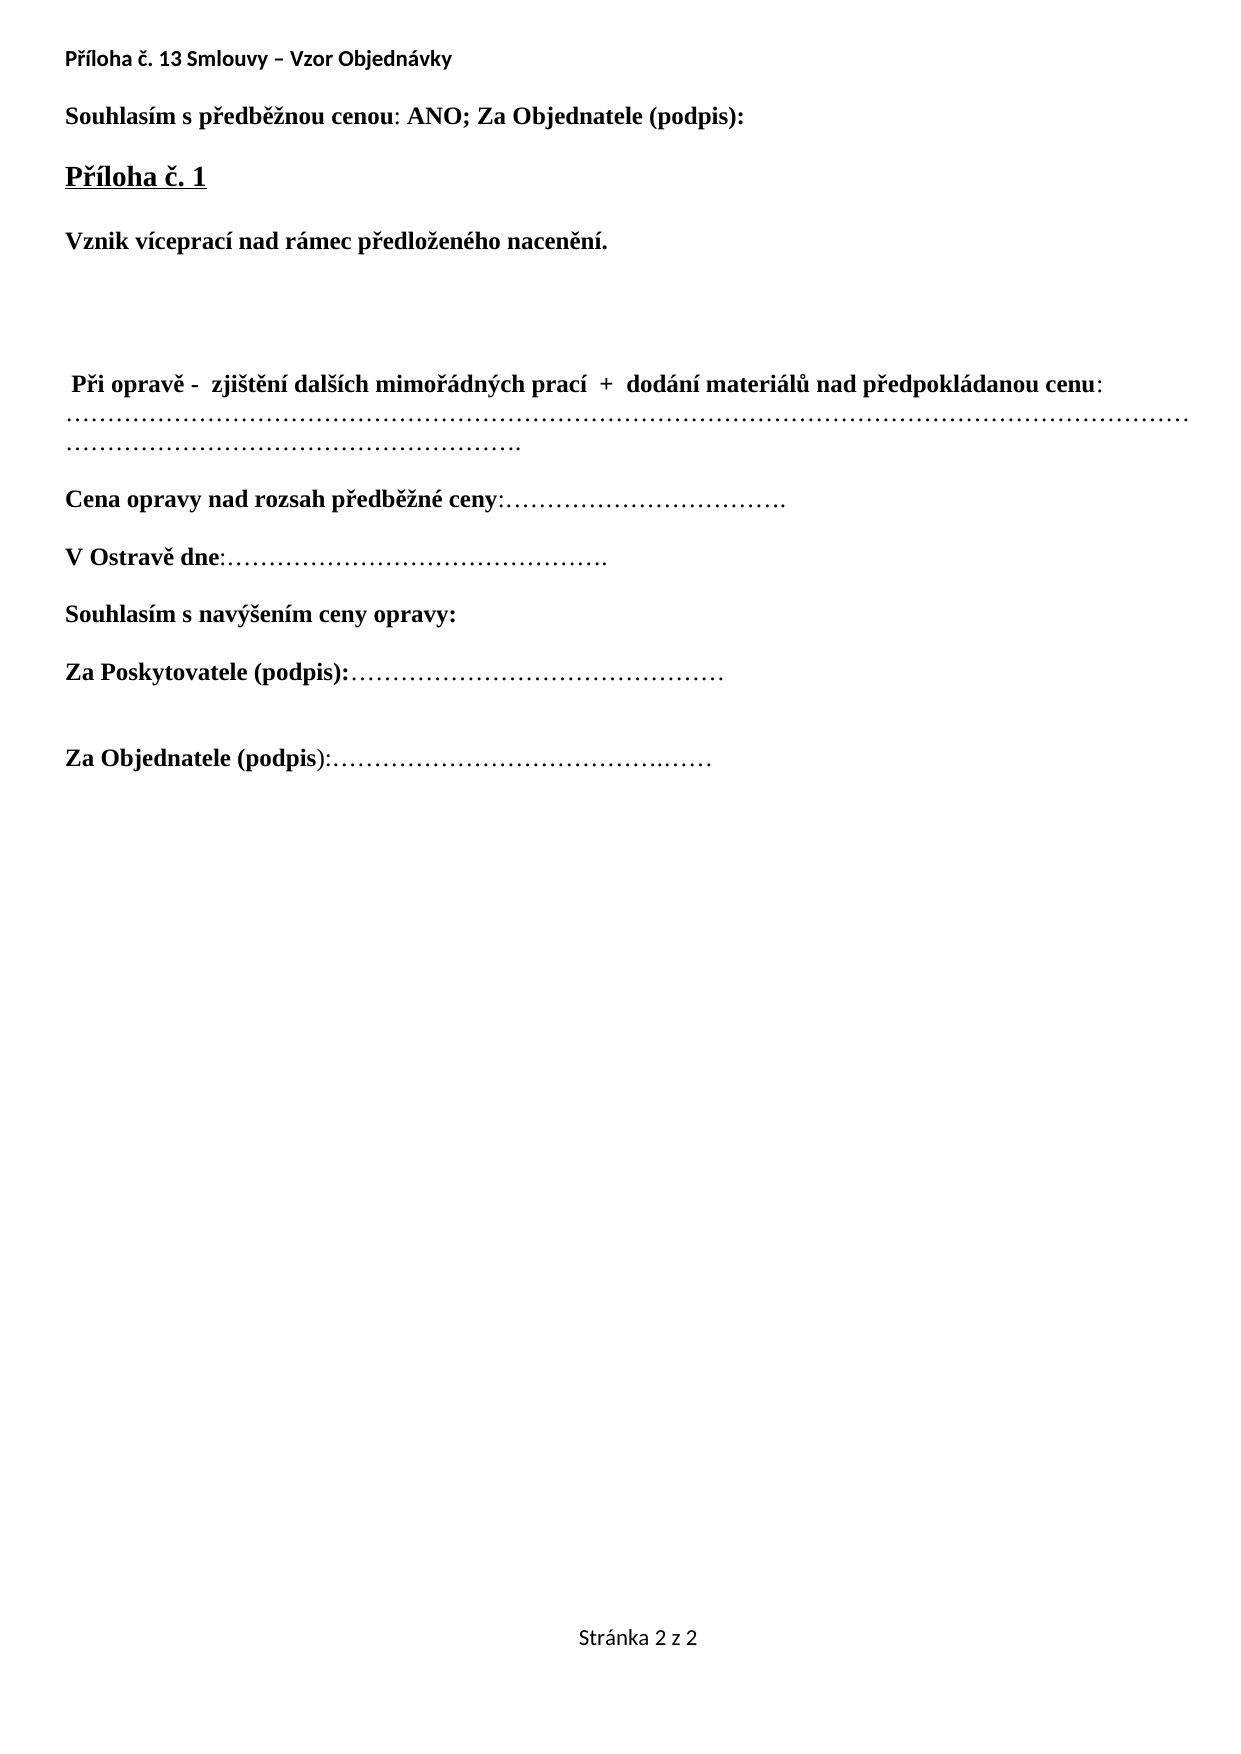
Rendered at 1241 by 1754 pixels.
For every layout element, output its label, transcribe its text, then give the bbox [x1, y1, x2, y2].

text V Ostravě dne:………………………………………. [65, 542, 1211, 571]
text ………………………………………………………………………………………………………………………………………………………………………. [65, 398, 1211, 456]
text Při opravě - zjištění dalších mimořádných prací + dodání materiálů nad předpokládanou cenu: [65, 369, 1211, 398]
text Souhlasím s navýšením ceny opravy: [65, 599, 1211, 628]
text Příloha č. 1 [65, 159, 1211, 192]
text Souhlasím s předběžnou cenou: ANO; Za Objednatele (podpis): [65, 101, 1211, 130]
text Za Poskytovatele (podpis):……………………………………… [65, 657, 1211, 686]
text Cena opravy nad rozsah předběžné ceny:……………………………. [65, 484, 1211, 513]
text Vznik víceprací nad rámec předloženého nacenění. [65, 226, 1211, 254]
text Za Objednatele (podpis):………………………………….…… [65, 743, 1211, 772]
